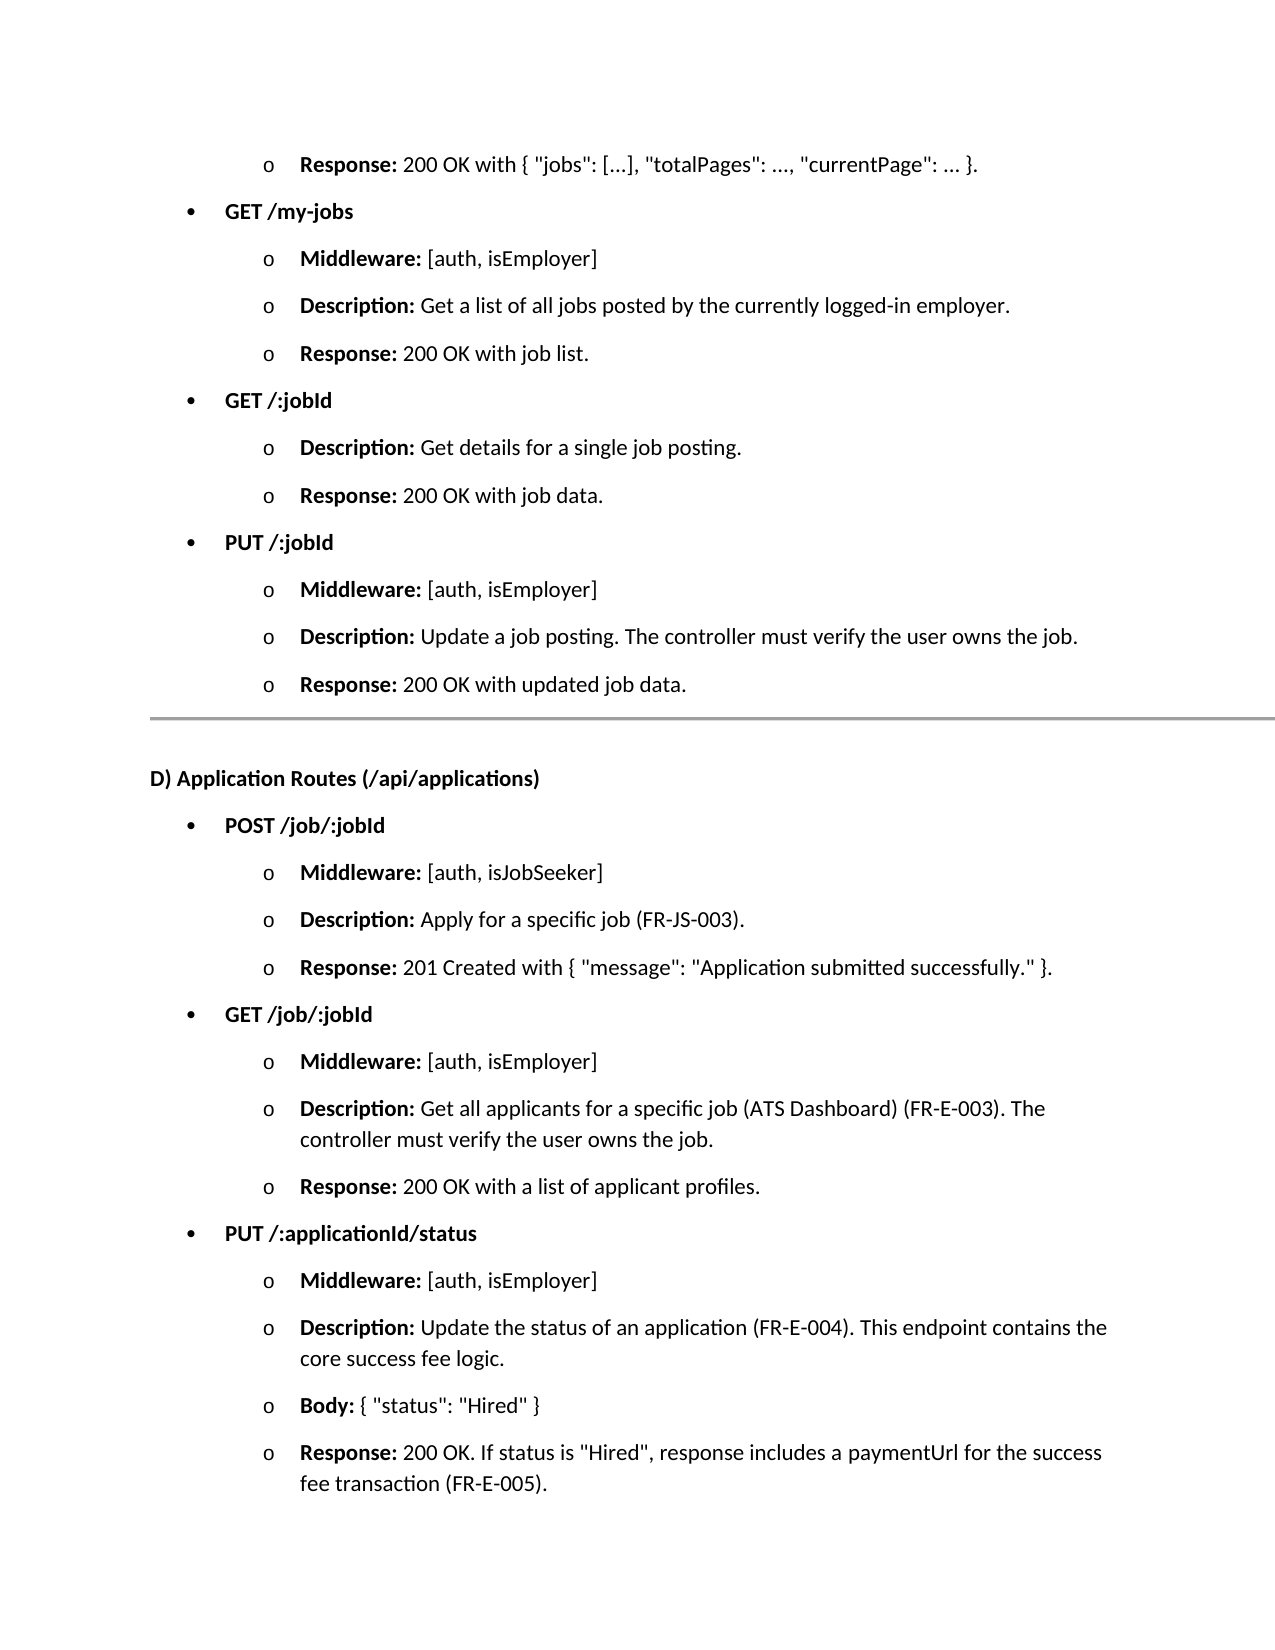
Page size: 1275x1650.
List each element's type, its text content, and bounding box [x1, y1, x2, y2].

list PUT /:jobId [187, 528, 1125, 556]
list Response: 200 OK with job data. [262, 481, 1125, 509]
list Middleware: [auth, isEmployer] [262, 575, 1125, 603]
list Middleware: [auth, isEmployer] [262, 244, 1125, 273]
list Description: Get a list of all jobs posted by the currently logged-in employer. [262, 292, 1125, 320]
list Response: 200 OK with a list of applicant profiles. [262, 1172, 1125, 1200]
list Response: 200 OK. If status is "Hired", response includes a paymentUrl for the success fee transaction (FR-E-005). [262, 1438, 1125, 1497]
list Description: Update the status of an application (FR-E-004). This endpoint contains the core success fee logic. [262, 1313, 1125, 1372]
list PUT /:applicationId/status [187, 1219, 1125, 1247]
list Description: Update a job posting. The controller must verify the user owns the job. [262, 622, 1125, 651]
list GET /job/:jobId [187, 1000, 1125, 1028]
list Response: 200 OK with { "jobs": [...], "totalPages": ..., "currentPage": ... }. [262, 150, 1125, 178]
list Response: 200 OK with job list. [262, 339, 1125, 368]
list POST /job/:jobId [187, 811, 1125, 839]
list Middleware: [auth, isJobSeeker] [262, 858, 1125, 886]
list Response: 200 OK with updated job data. [262, 670, 1125, 698]
list Response: 201 Created with { "message": "Application submitted successfully." }. [262, 953, 1125, 981]
text D) Application Routes (/api/applications) [150, 764, 1125, 792]
list GET /:jobId [187, 386, 1125, 414]
list Description: Get all applicants for a specific job (ATS Dashboard) (FR-E-003). The controller must verify the user owns the job. [262, 1094, 1125, 1153]
list Middleware: [auth, isEmployer] [262, 1266, 1125, 1295]
list GET /my-jobs [187, 197, 1125, 225]
list Middleware: [auth, isEmployer] [262, 1047, 1125, 1075]
list Body: { "status": "Hired" } [262, 1391, 1125, 1420]
list Description: Apply for a specific job (FR-JS-003). [262, 905, 1125, 934]
list Description: Get details for a single job posting. [262, 433, 1125, 462]
